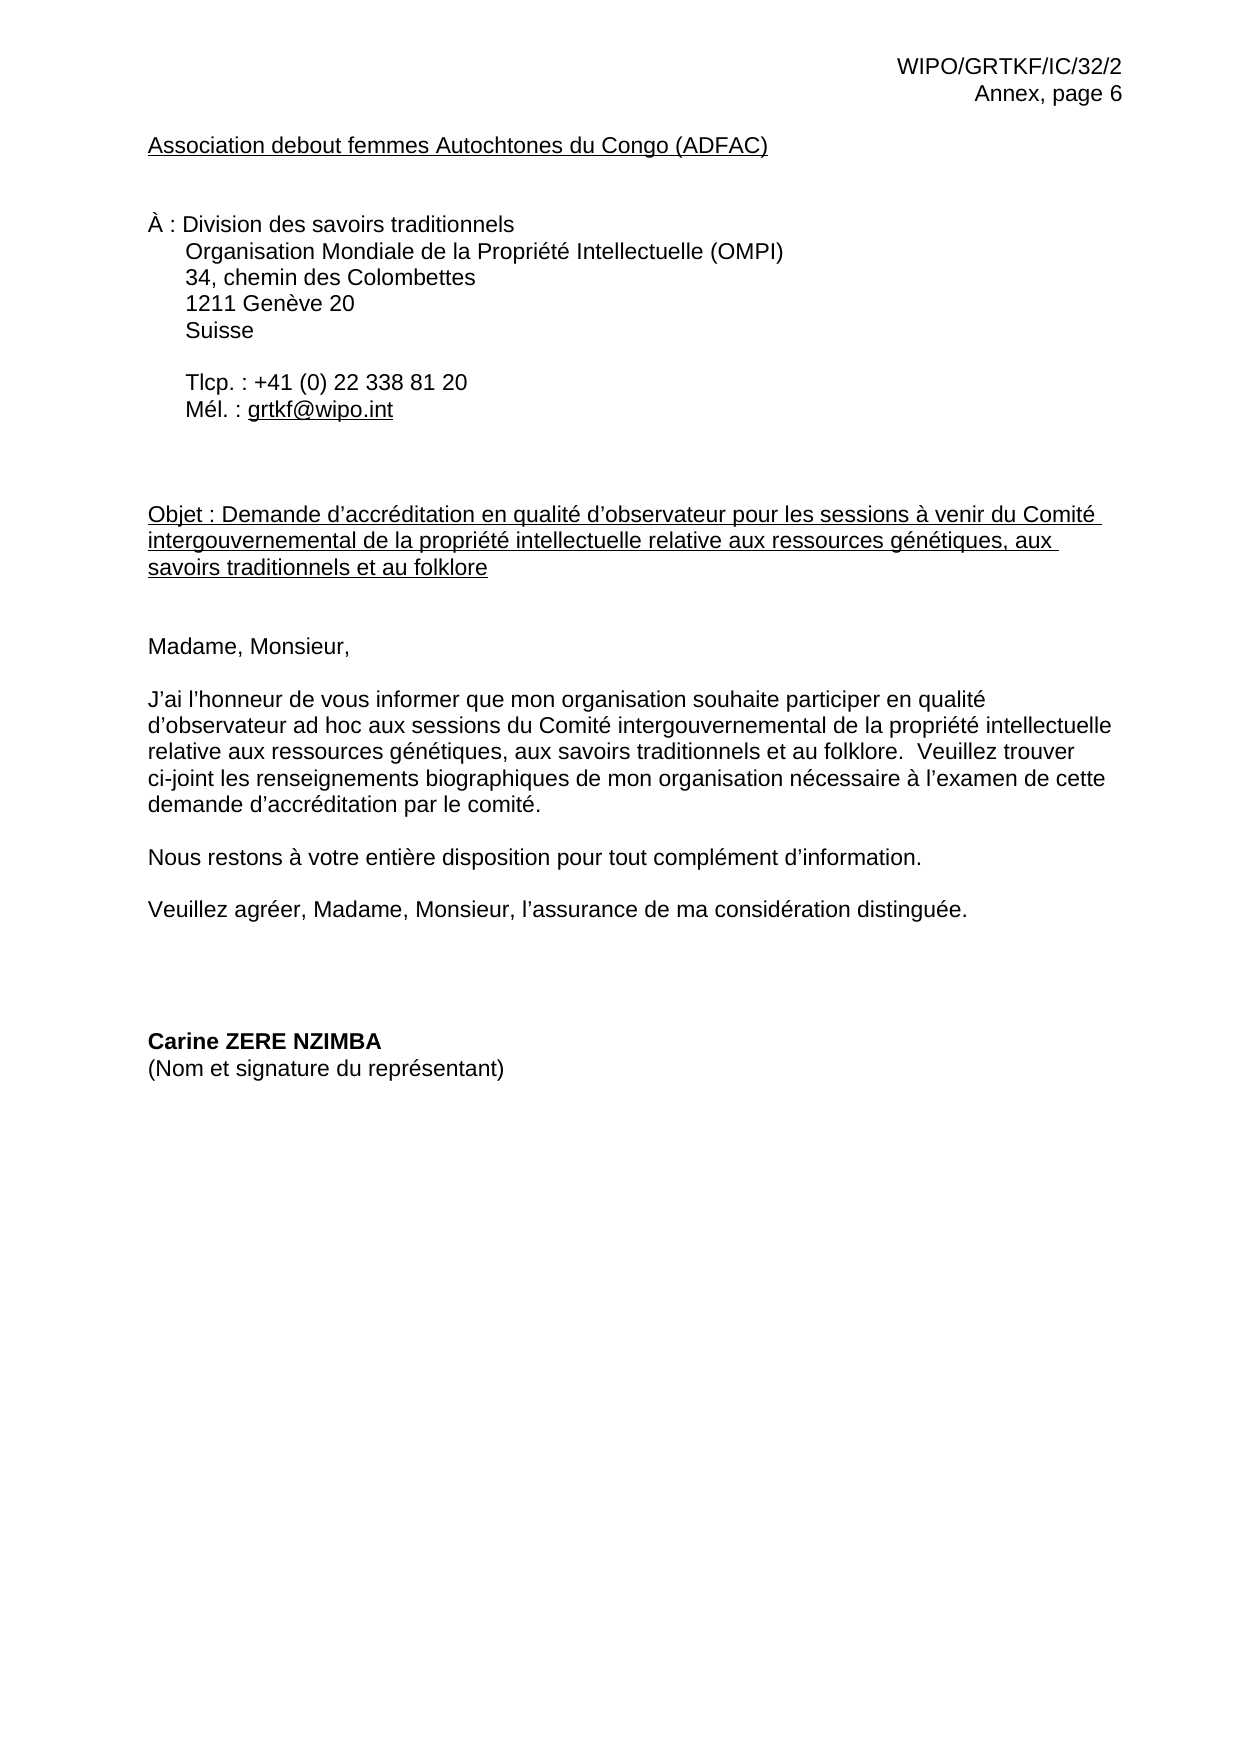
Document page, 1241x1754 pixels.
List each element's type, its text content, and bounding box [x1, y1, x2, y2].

text Suisse [148, 317, 1124, 343]
text Tlcp. : +41 (0) 22 338 81 20 [148, 369, 1124, 396]
text Nous restons à votre entière disposition pour tout complément d’information. [148, 844, 1124, 870]
text Organisation Mondiale de la Propriété Intellectuelle (OMPI) [148, 238, 1124, 264]
text 1211 Genève 20 [148, 290, 1124, 317]
text À : Division des savoirs traditionnels [148, 211, 1124, 238]
text Objet : Demande d’accréditation en qualité d’observateur pour les sessions à venir du Comité intergouvernemental de la propriété intellectuelle relative aux ressources génétiques, aux savoirs traditionnels et au folklore [148, 501, 1124, 580]
text Madame, Monsieur, [148, 633, 1124, 659]
text Association debout femmes Autochtones du Congo (ADFAC) [148, 132, 1124, 158]
text Carine ZERE NZIMBA [148, 1028, 1124, 1054]
text Mél. : grtkf@wipo.int [148, 396, 1124, 422]
text J’ai l’honneur de vous informer que mon organisation souhaite participer en qualité d’observateur ad hoc aux sessions du Comité intergouvernemental de la propriété intellectuelle relative aux ressources génétiques, aux savoirs traditionnels et au folklore. Veuillez trouver ci-joint les renseignements biographiques de mon organisation nécessaire à l’examen de cette demande d’accréditation par le comité. [148, 686, 1124, 817]
text 34, chemin des Colombettes [148, 264, 1124, 290]
text Veuillez agréer, Madame, Monsieur, l’assurance de ma considération distinguée. [148, 896, 1124, 923]
text (Nom et signature du représentant) [148, 1054, 1124, 1081]
